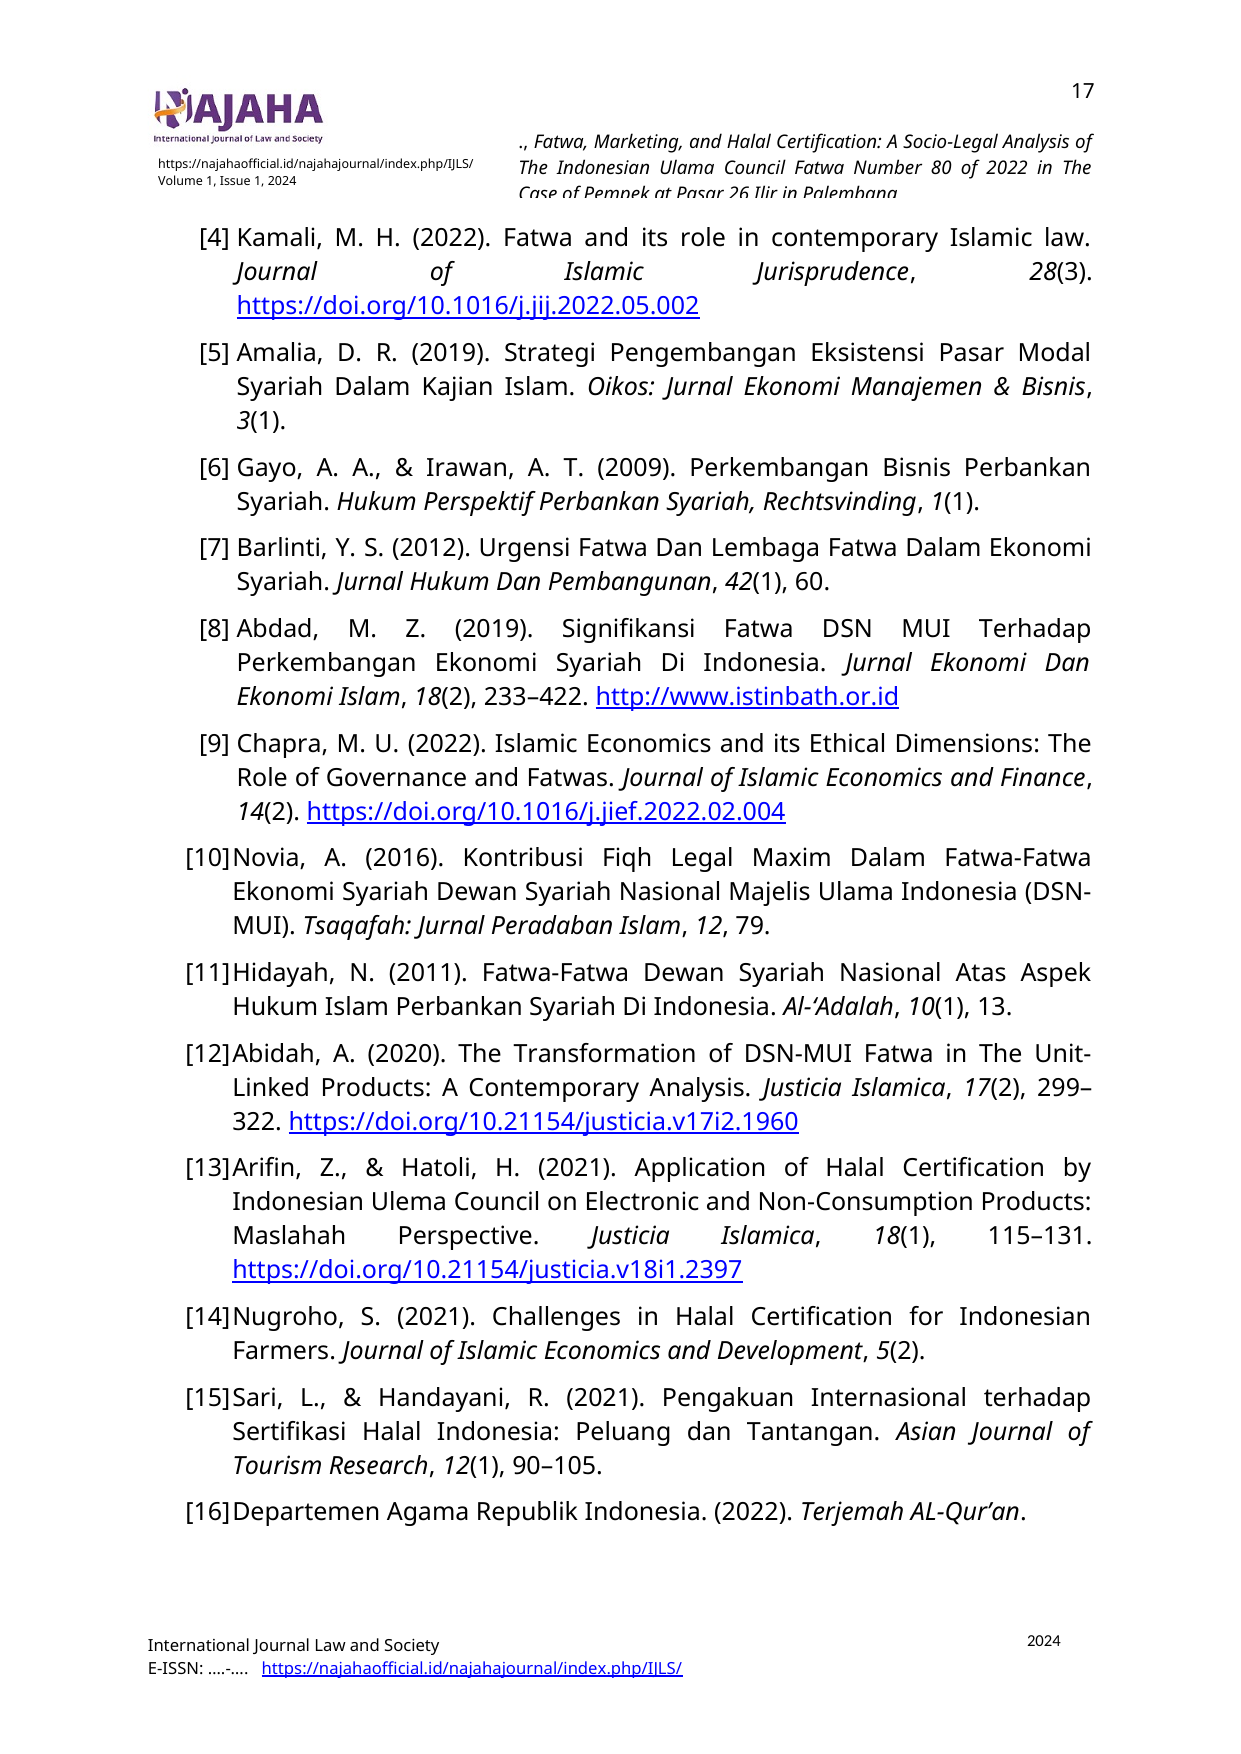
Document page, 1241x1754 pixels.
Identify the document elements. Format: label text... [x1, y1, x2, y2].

list Arifin, Z., & Hatoli, H. (2021). Application of Halal Certification by Indonesian Ulema Council on Electronic and Non-Consumption Products: Maslahah Perspective. Justicia Islamica, 18(1), 115–131. https://doi.org/10.21154/justicia.v18i1.2397 [185, 1150, 1093, 1286]
list Abdad, M. Z. (2019). Signifikansi Fatwa DSN MUI Terhadap Perkembangan Ekonomi Syariah Di Indonesia. Jurnal Ekonomi Dan Ekonomi Islam, 18(2), 233–422. http://www.istinbath.or.id [199, 611, 1093, 713]
list Kamali, M. H. (2022). Fatwa and its role in contemporary Islamic law. Journal of Islamic Jurisprudence, 28(3). https://doi.org/10.1016/j.jij.2022.05.002 [199, 220, 1093, 322]
list Chapra, M. U. (2022). Islamic Economics and its Ethical Dimensions: The Role of Governance and Fatwas. Journal of Islamic Economics and Finance, 14(2). https://doi.org/10.1016/j.jief.2022.02.004 [199, 725, 1093, 827]
list Abidah, A. (2020). The Transformation of DSN-MUI Fatwa in The Unit-Linked Products: A Contemporary Analysis. Justicia Islamica, 17(2), 299–322. https://doi.org/10.21154/justicia.v17i2.1960 [185, 1035, 1093, 1137]
list Nugroho, S. (2021). Challenges in Halal Certification for Indonesian Farmers. Journal of Islamic Economics and Development, 5(2). [185, 1299, 1093, 1367]
list Hidayah, N. (2011). Fatwa-Fatwa Dewan Syariah Nasional Atas Aspek Hukum Islam Perbankan Syariah Di Indonesia. Al-‘Adalah, 10(1), 13. [185, 954, 1093, 1023]
list Barlinti, Y. S. (2012). Urgensi Fatwa Dan Lembaga Fatwa Dalam Ekonomi Syariah. Jurnal Hukum Dan Pembangunan, 42(1), 60. [199, 530, 1093, 598]
list Sari, L., & Handayani, R. (2021). Pengakuan Internasional terhadap Sertifikasi Halal Indonesia: Peluang dan Tantangan. Asian Journal of Tourism Research, 12(1), 90–105. [185, 1379, 1093, 1481]
list Novia, A. (2016). Kontribusi Fiqh Legal Maxim Dalam Fatwa-Fatwa Ekonomi Syariah Dewan Syariah Nasional Majelis Ulama Indonesia (DSN-MUI). Tsaqafah: Jurnal Peradaban Islam, 12, 79. [185, 840, 1093, 942]
picture [147, 75, 328, 158]
list Departemen Agama Republik Indonesia. (2022). Terjemah AL-Qur’an. [185, 1494, 1093, 1528]
list Amalia, D. R. (2019). Strategi Pengembangan Eksistensi Pasar Modal Syariah Dalam Kajian Islam. Oikos: Jurnal Ekonomi Manajemen & Bisnis, 3(1). [199, 334, 1093, 437]
list Gayo, A. A., & Irawan, A. T. (2009). Perkembangan Bisnis Perbankan Syariah. Hukum Perspektif Perbankan Syariah, Rechtsvinding, 1(1). [199, 449, 1093, 517]
